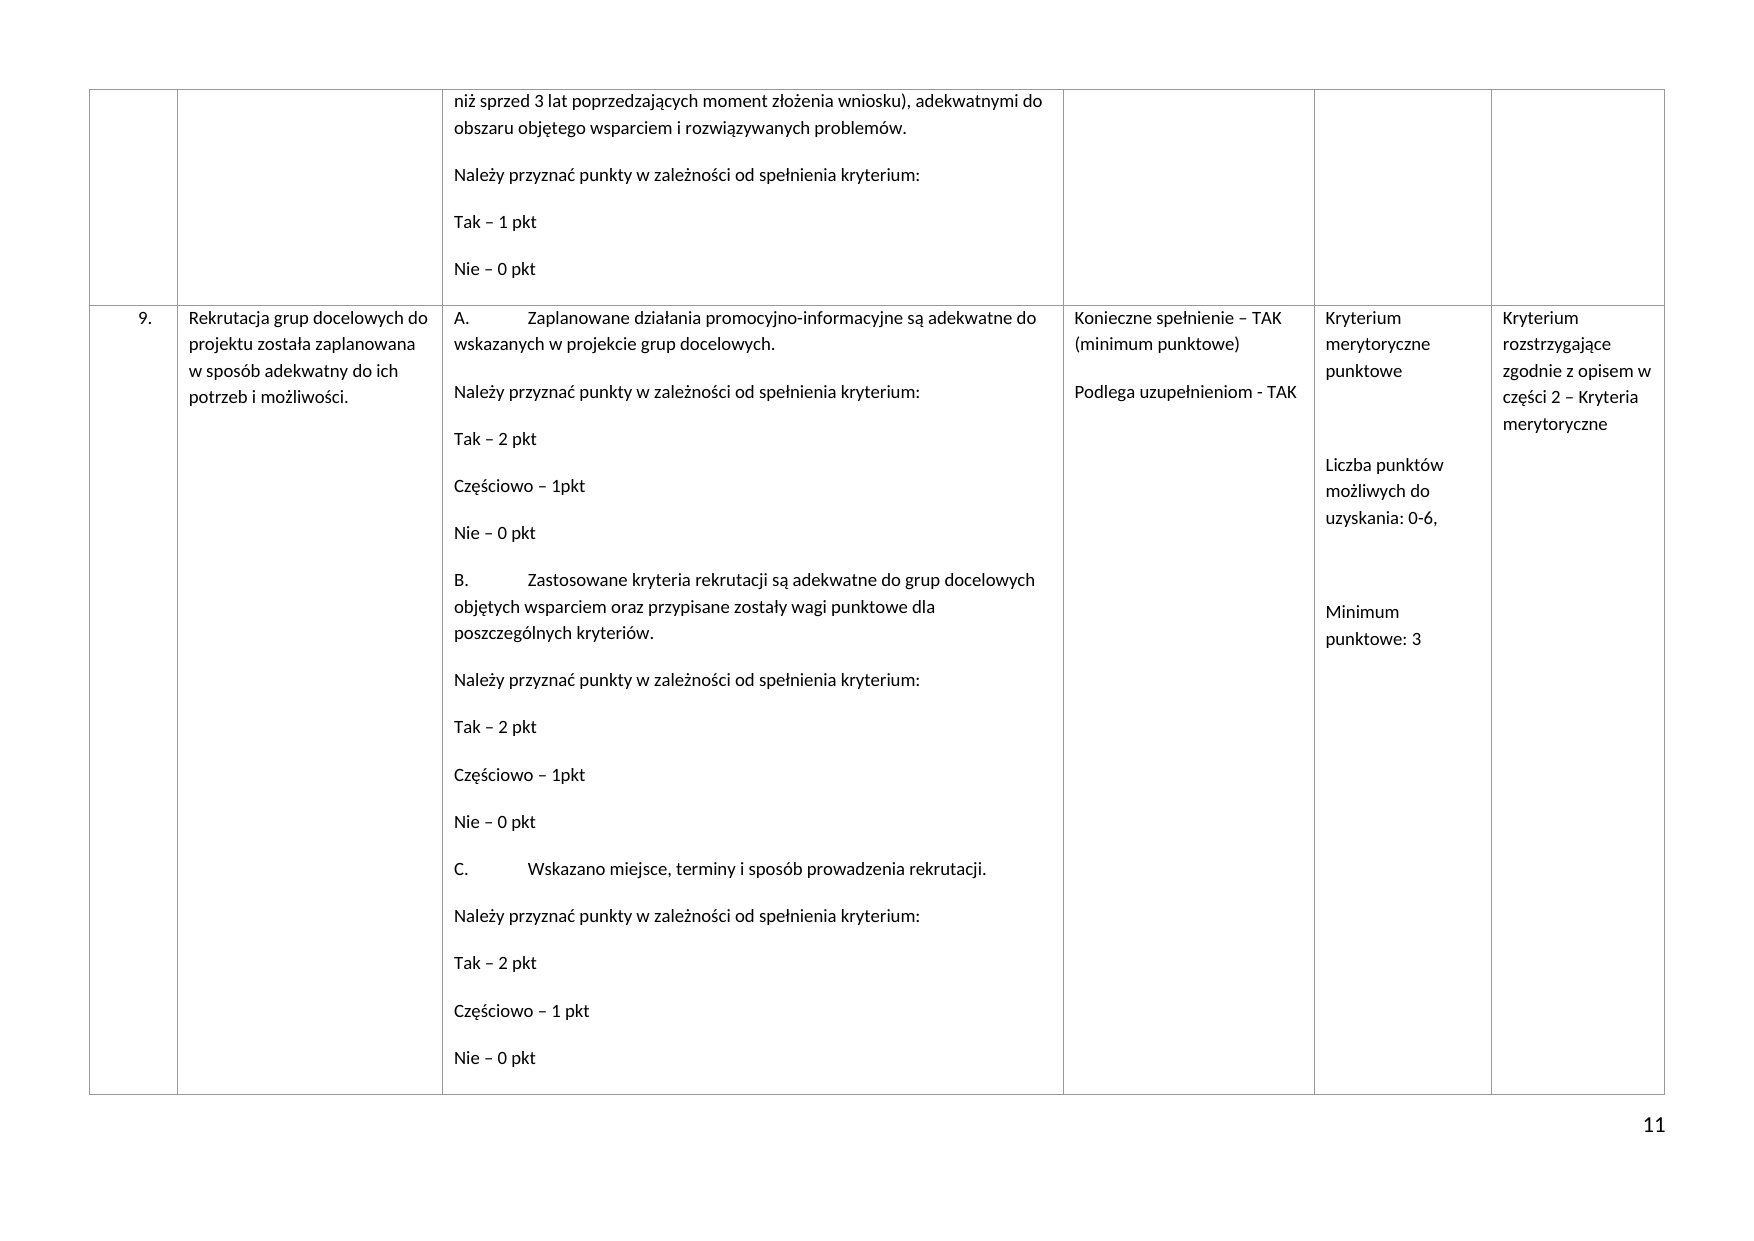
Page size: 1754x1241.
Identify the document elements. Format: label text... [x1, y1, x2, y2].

table_cell [90, 90, 177, 305]
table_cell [1315, 90, 1491, 305]
table_cell A. Zaplanowane działania promocyjno-informacyjne są adekwatne do wskazanych w projekcie grup docelowych. Należy przyznać punkty w zależności od spełnienia kryterium: Tak – 2 pkt Częściowo – 1pkt Nie – 0 pkt B. Zastosowane kryteria rekrutacji są adekwatne do grup docelowych objętych wsparciem oraz przypisane zostały wagi punktowe dla poszczególnych kryteriów. Należy przyznać punkty w zależności od spełnienia kryterium: Tak – 2 pkt Częściowo – 1pkt Nie – 0 pkt C. Wskazano miejsce, terminy i sposób prowadzenia rekrutacji. Należy przyznać punkty w zależności od spełnienia kryterium: Tak – 2 pkt Częściowo – 1 pkt Nie – 0 pkt [443, 306, 1063, 1093]
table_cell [1492, 90, 1664, 305]
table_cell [1064, 90, 1314, 305]
table_cell Kryterium merytoryczne punktowe Liczba punktów możliwych do uzyskania: 0-6, Minimum punktowe: 3 [1315, 306, 1491, 1093]
table_cell Rekrutacja grup docelowych do projektu została zaplanowana w sposób adekwatny do ich potrzeb i możliwości. [178, 306, 442, 1093]
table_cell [1064, 306, 1314, 1093]
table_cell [1492, 306, 1664, 1093]
table_cell [90, 306, 177, 1093]
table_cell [443, 90, 1063, 305]
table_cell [178, 90, 442, 305]
